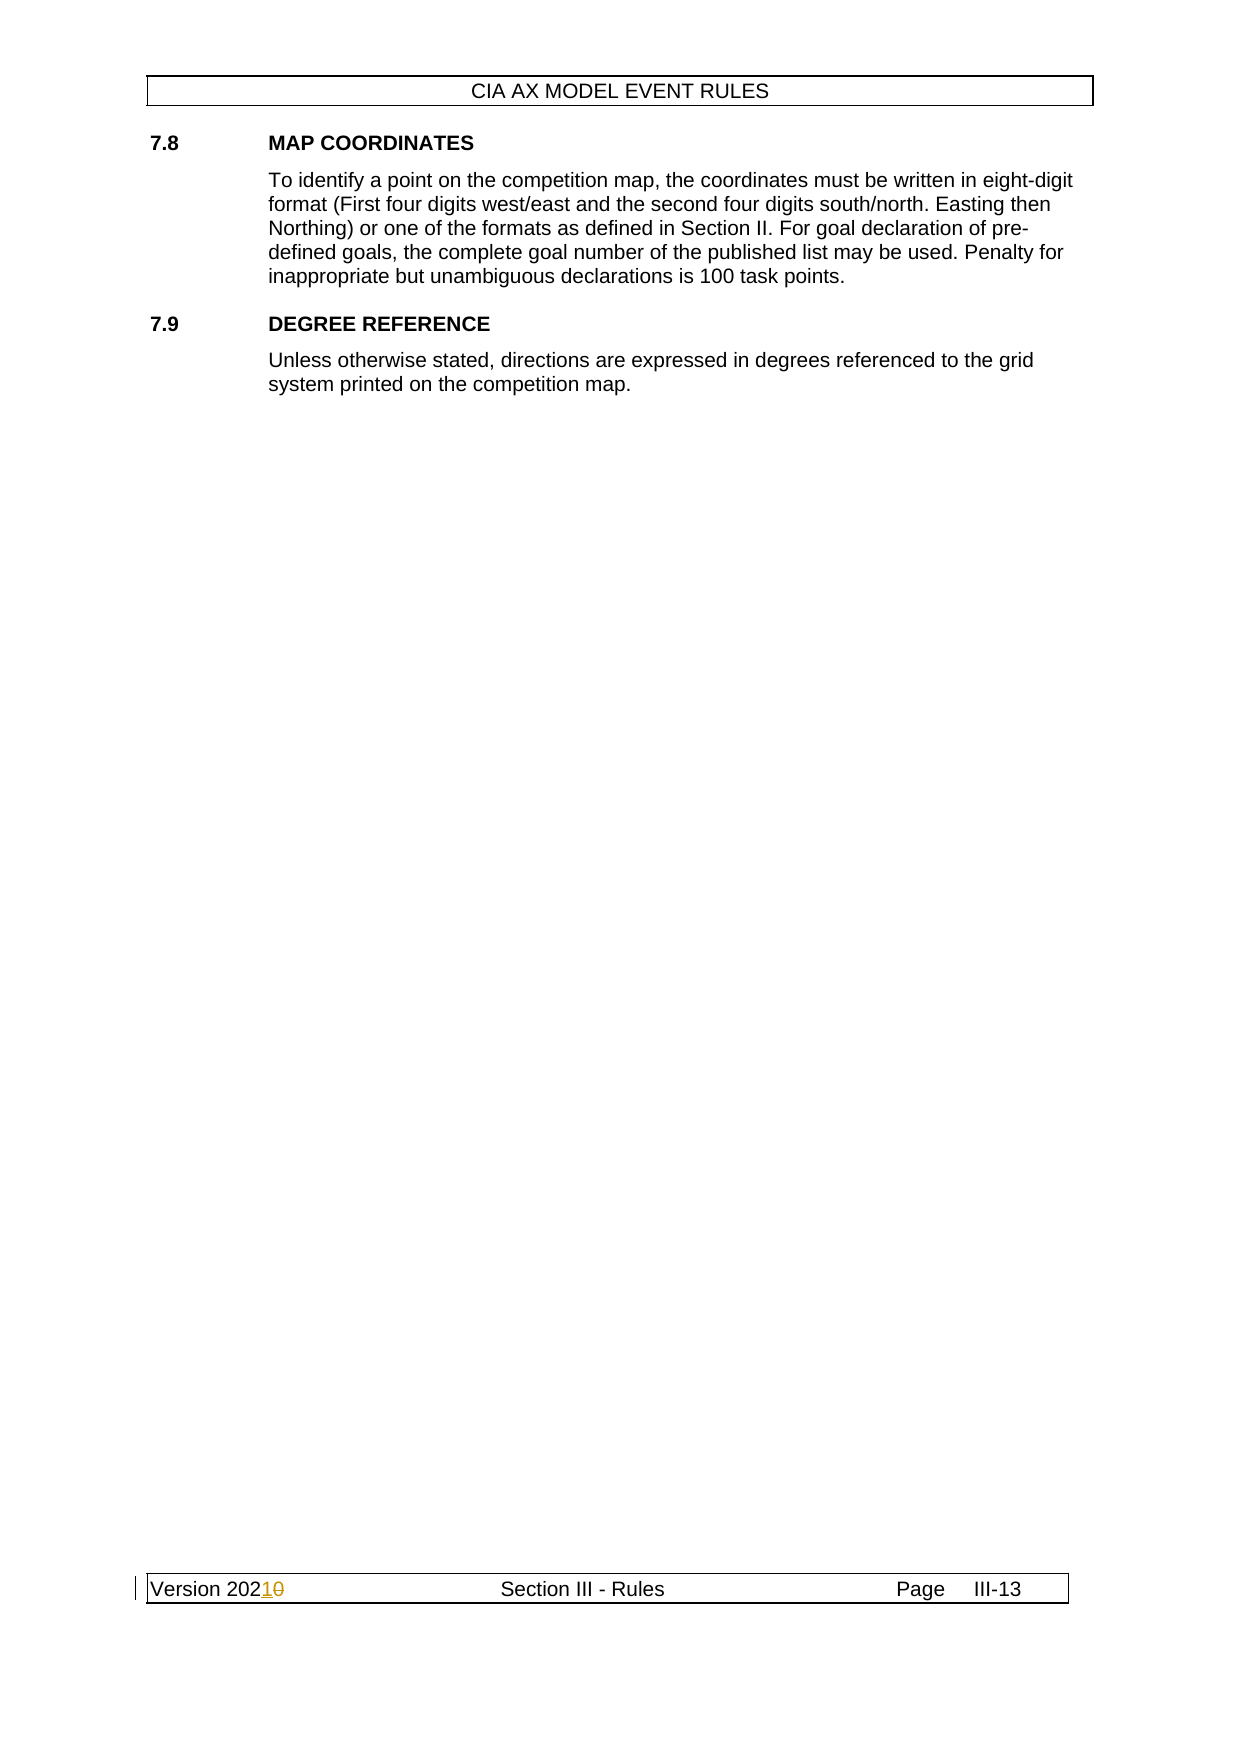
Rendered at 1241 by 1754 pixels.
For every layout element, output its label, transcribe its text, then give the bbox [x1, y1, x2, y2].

subtitle 7.9 DEGREE REFERENCE [150, 311, 1090, 335]
subtitle 7.8 MAP COORDINATES [150, 131, 1090, 155]
text Unless otherwise stated, directions are expressed in degrees referenced to the grid system printed on the competition map. [150, 348, 1090, 396]
text To identify a point on the competition map, the coordinates must be written in eight-digit format (First four digits west/east and the second four digits south/north. Easting then Northing) or one of the formats as defined in Section II. For goal declaration of pre-defined goals, the complete goal number of the published list may be used. Penalty for inappropriate but unambiguous declarations is 100 task points. [150, 168, 1090, 287]
